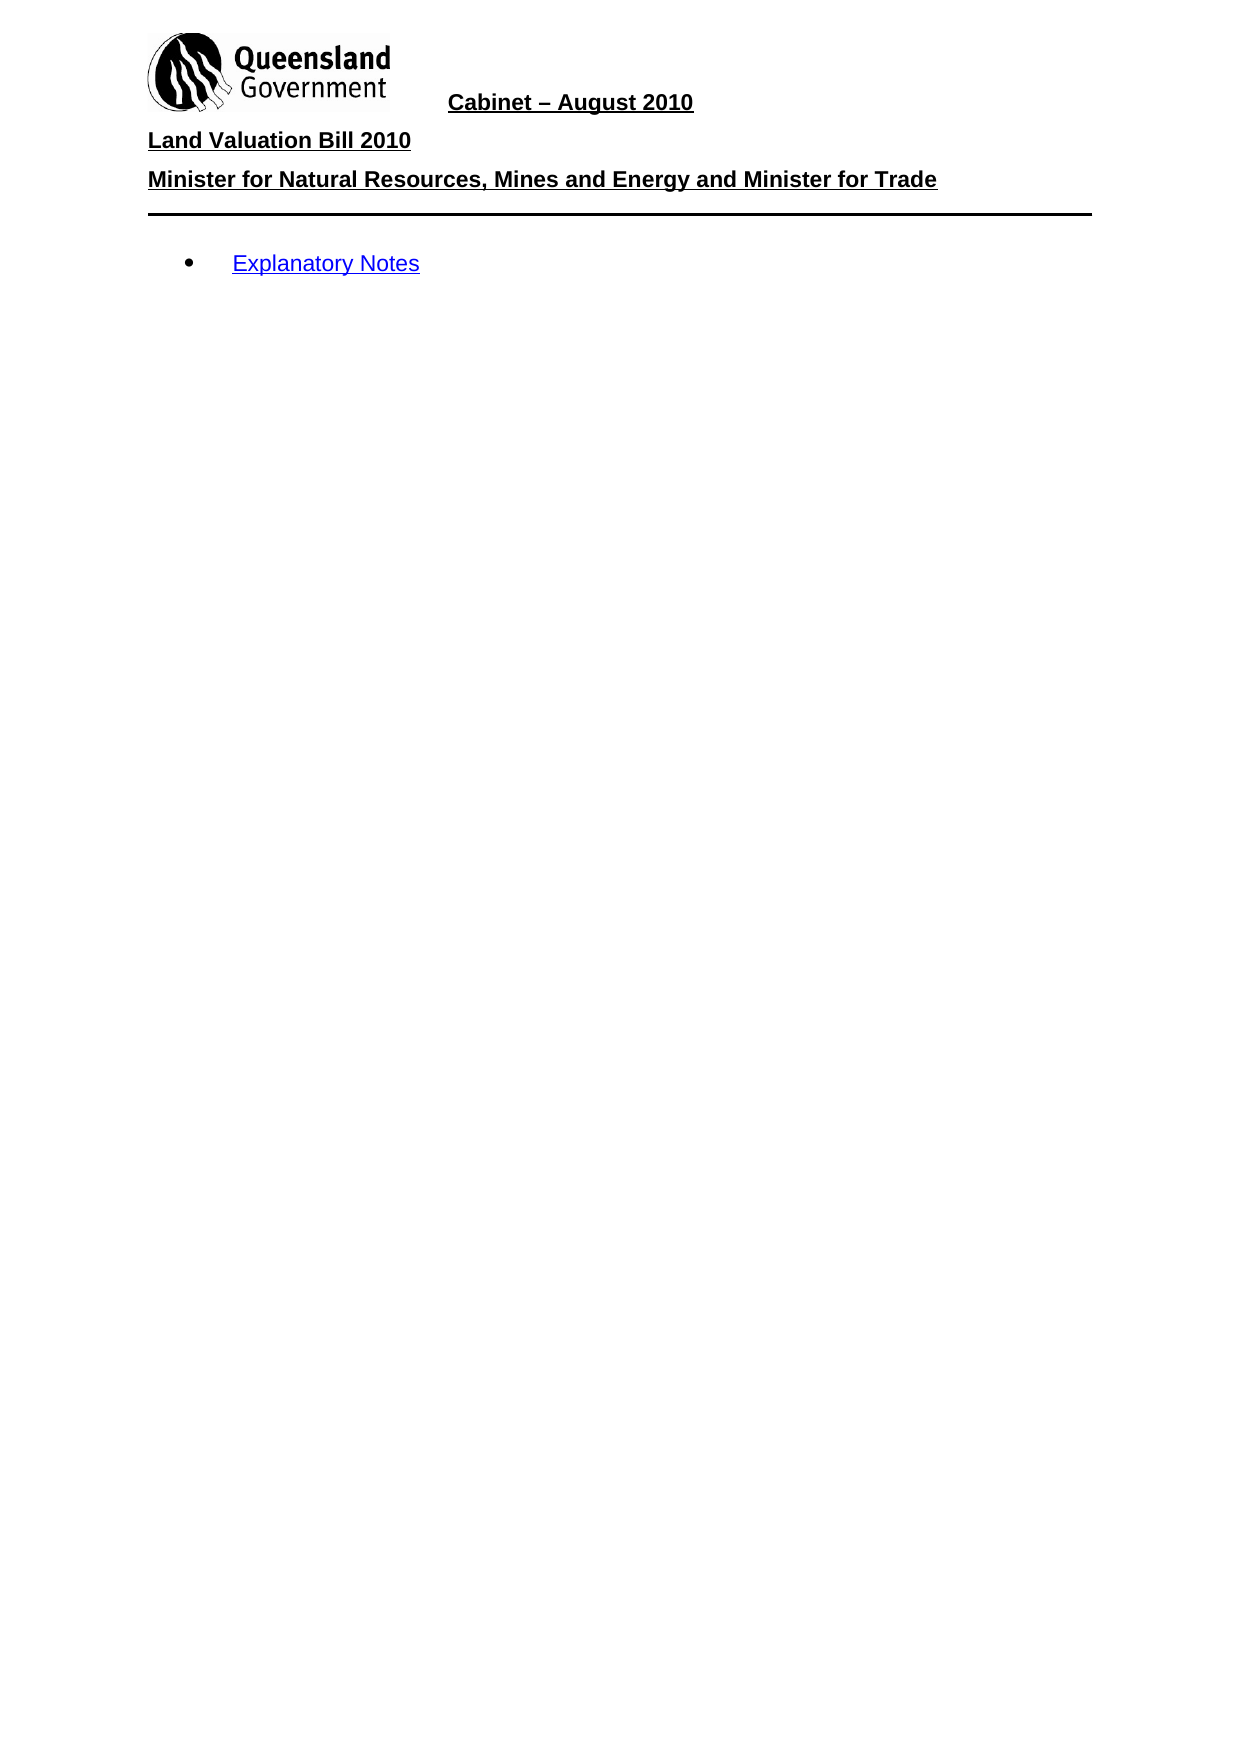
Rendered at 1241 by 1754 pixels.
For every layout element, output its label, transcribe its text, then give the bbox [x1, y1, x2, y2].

list Explanatory Notes [185, 250, 1092, 276]
picture [147, 33, 390, 112]
